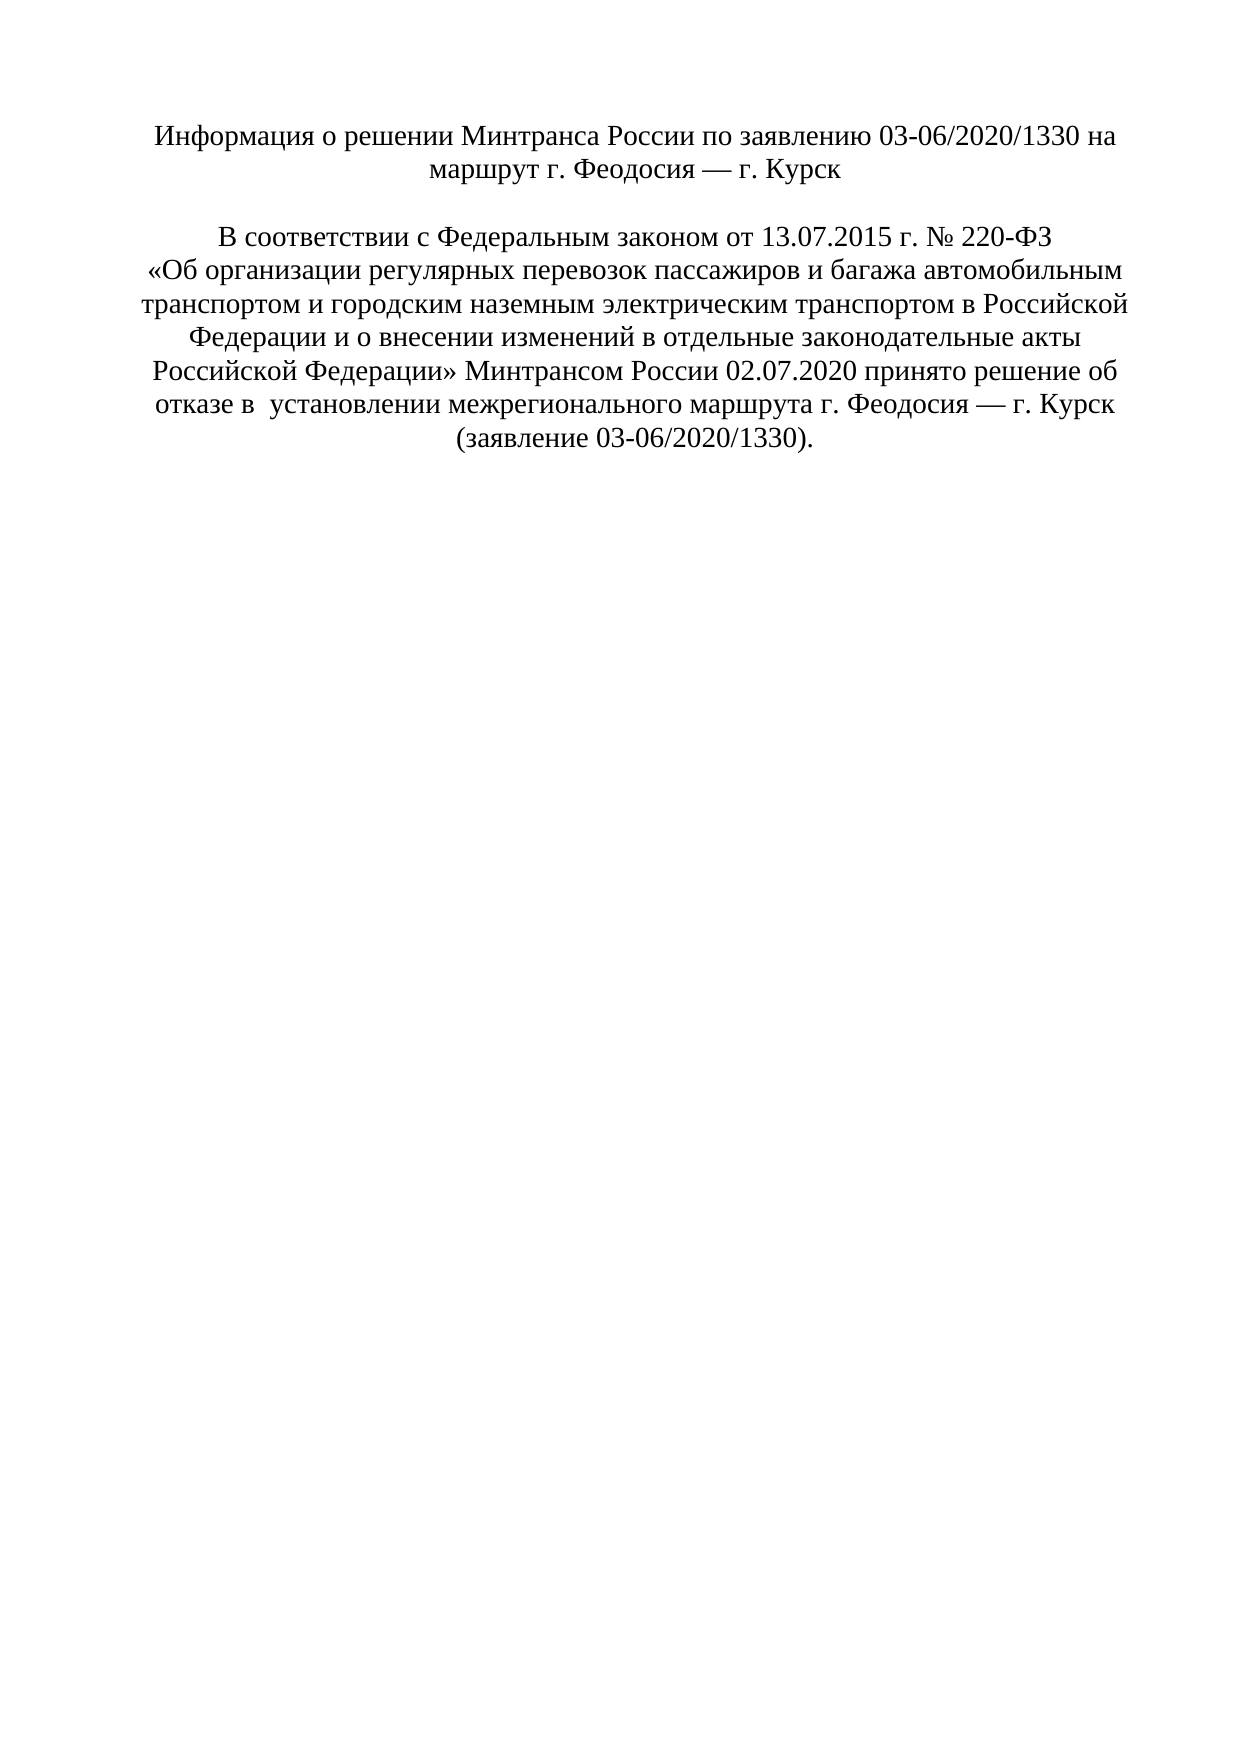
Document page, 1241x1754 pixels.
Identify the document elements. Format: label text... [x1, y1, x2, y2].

text В соответствии с Федеральным законом от 13.07.2015 г. № 220-ФЗ «Об организации регулярных перевозок пассажиров и багажа автомобильным транспортом и городским наземным электрическим транспортом в Российской Федерации и о внесении изменений в отдельные законодательные акты Российской Федерации» Минтрансом России 02.07.2020 принято решение об отказе в установлении межрегионального маршрута г. Феодосия — г. Курск (заявление 03-06/2020/1330). [118, 219, 1152, 453]
text Информация о решении Минтранса России по заявлению 03-06/2020/1330 на маршрут г. Феодосия — г. Курск [118, 118, 1152, 185]
